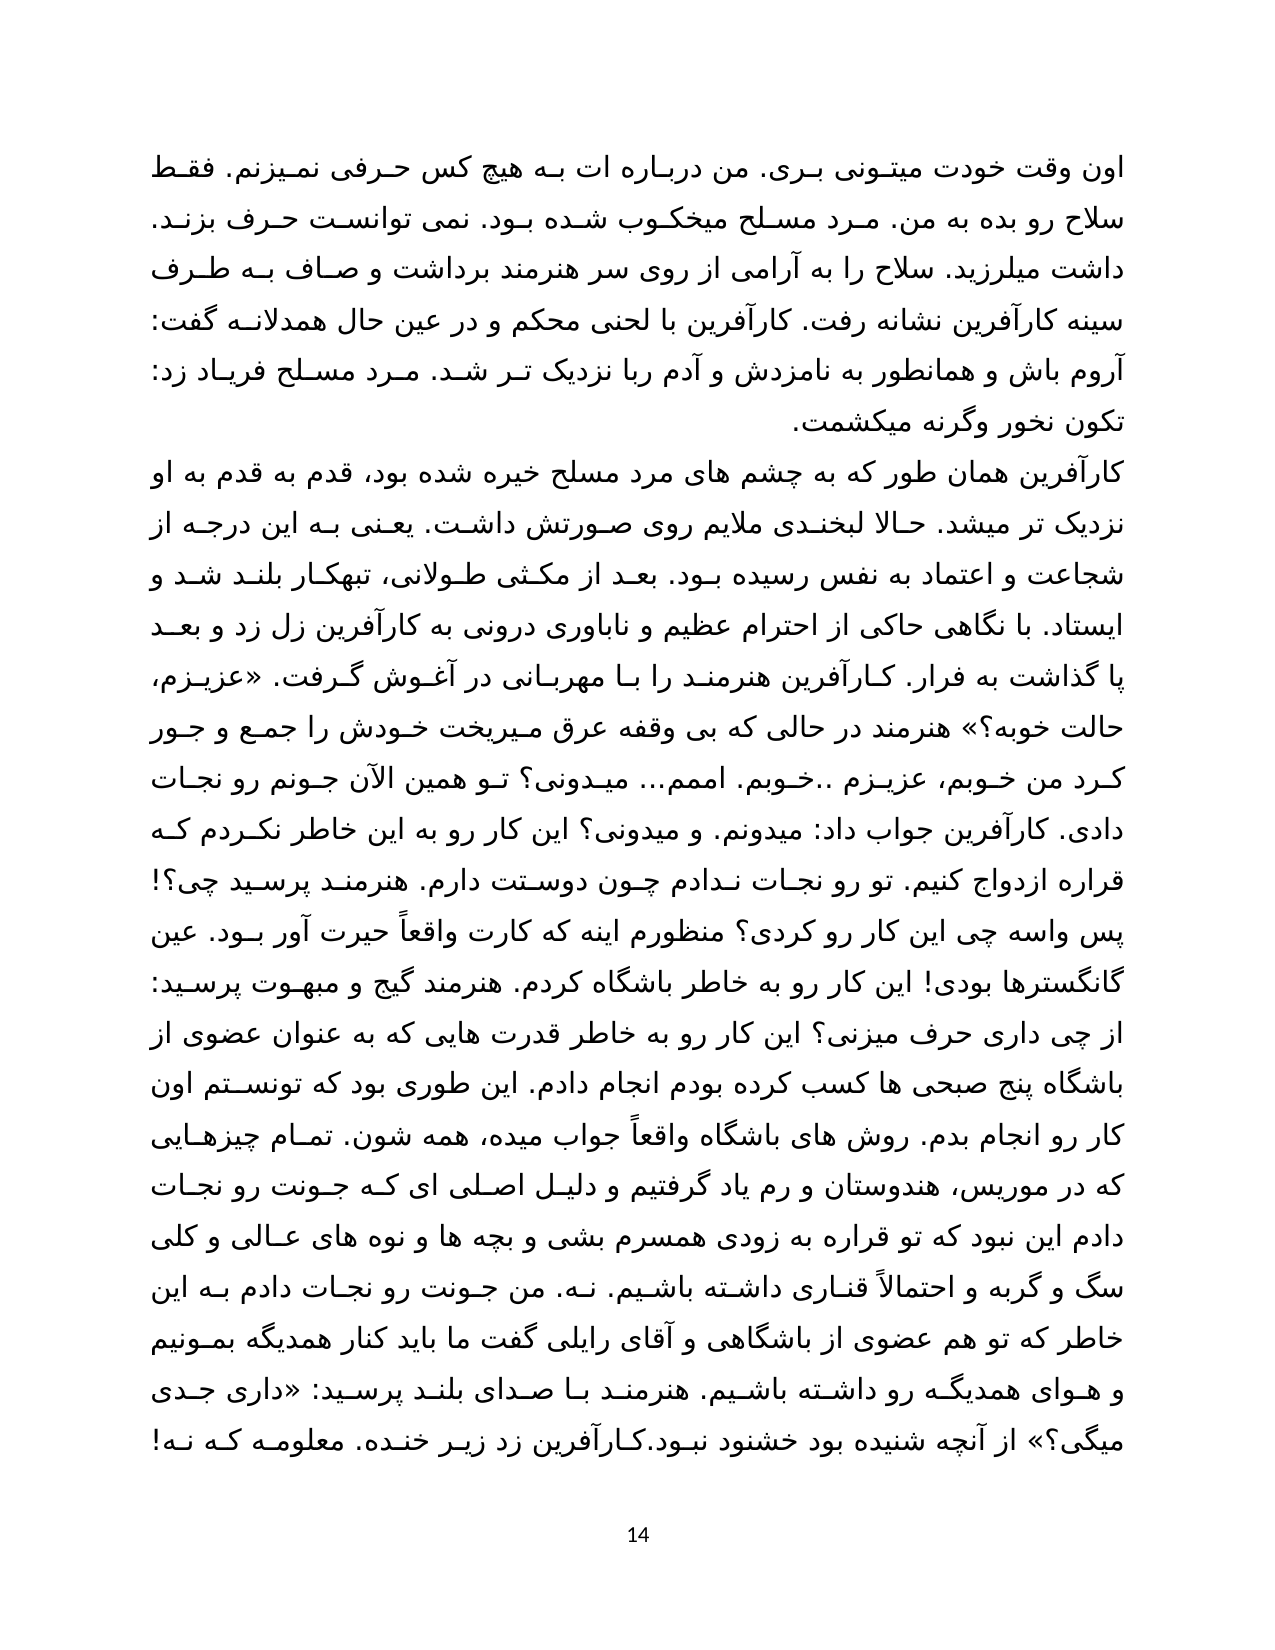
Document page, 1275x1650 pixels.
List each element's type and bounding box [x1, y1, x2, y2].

text [150, 150, 1125, 439]
text [150, 456, 1125, 1457]
